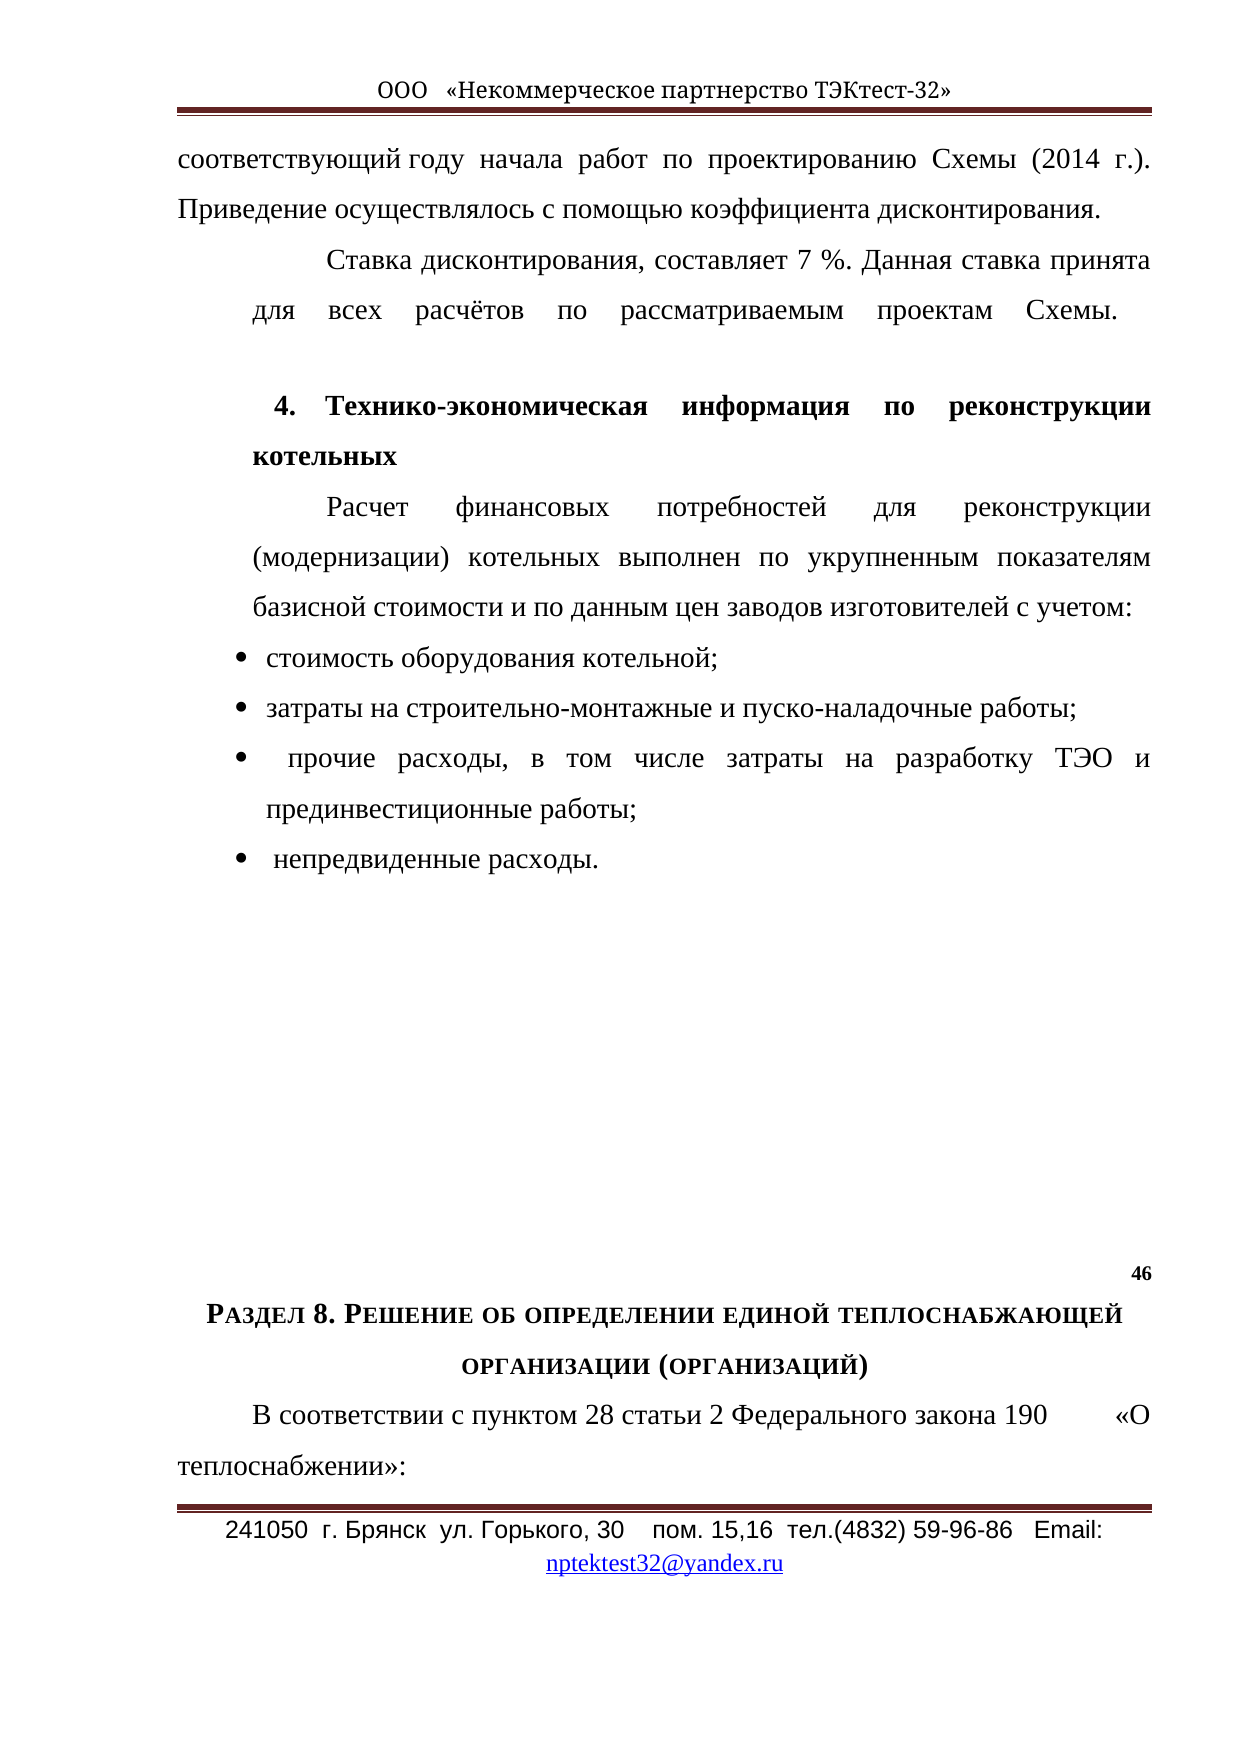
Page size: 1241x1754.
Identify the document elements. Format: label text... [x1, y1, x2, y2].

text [177, 141, 1152, 225]
list затраты на строительно-монтажные и пуско-наладочные работы; [236, 690, 1152, 724]
text В соответствии с пунктом 28 статьи 2 Федерального закона 190 «О теплоснабжении»: [177, 1397, 1152, 1481]
list прочие расходы, в том числе затраты на разработку ТЭО и прединвестиционные работы; [236, 741, 1152, 824]
subtitle Технико-экономическая информация по реконструкции котельных [252, 388, 1152, 472]
text Ставка дисконтирования, составляет 7 %. Данная ставка принята для всех расчётов по рассматриваемым проектам Схемы. [252, 242, 1152, 372]
list непредвиденные расходы. [236, 841, 1152, 875]
text 46 [252, 1261, 1152, 1285]
text Расчет финансовых потребностей для реконструкции (модернизации) котельных выполнен по укрупненным показателям базисной стоимости и по данным цен заводов изготовителей с учетом: [252, 489, 1152, 623]
list стоимость оборудования котельной; [236, 640, 1152, 673]
list Раздел 8. Решение об определении единой теплоснабжающей организации (организаций) [177, 1297, 1152, 1381]
